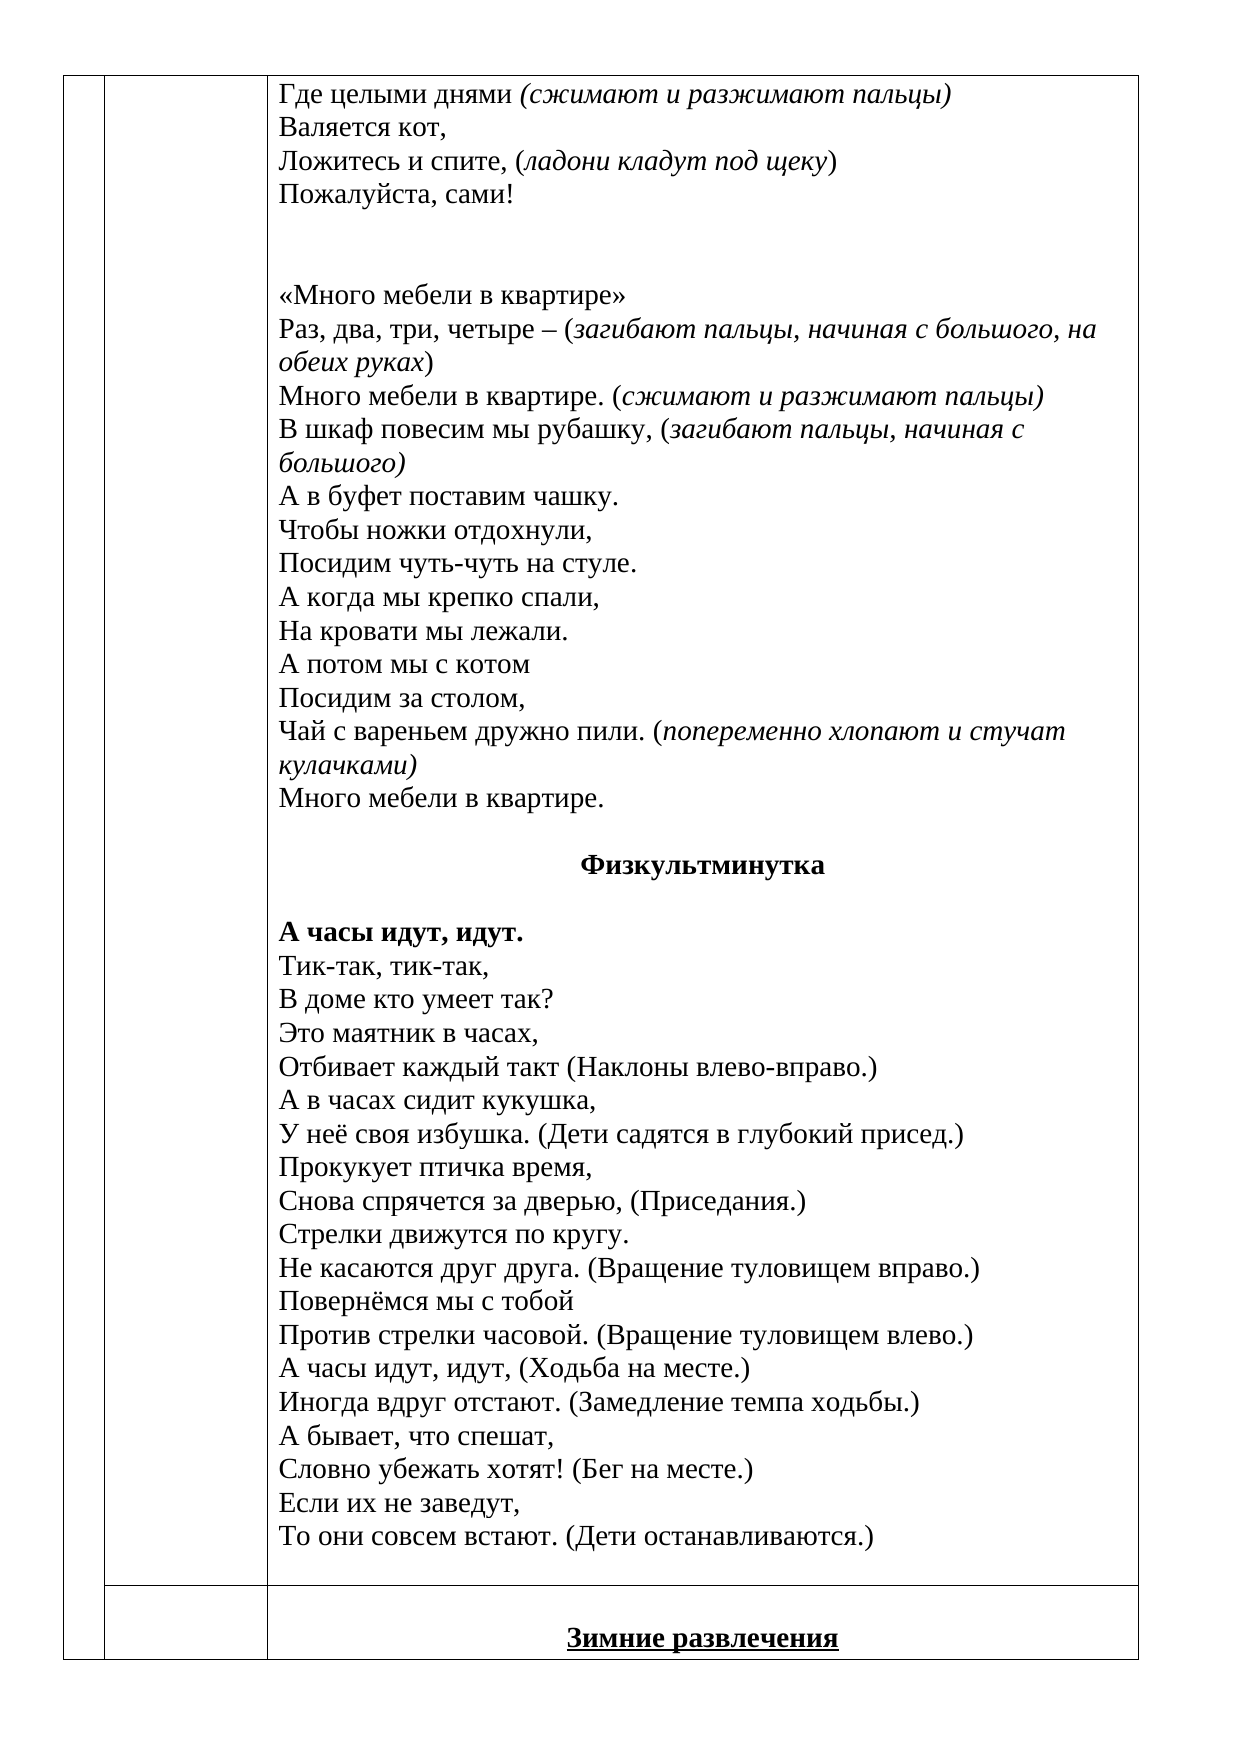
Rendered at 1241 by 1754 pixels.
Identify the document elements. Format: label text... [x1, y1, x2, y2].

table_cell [105, 76, 267, 1585]
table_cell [268, 76, 1138, 1585]
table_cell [105, 1586, 267, 1659]
